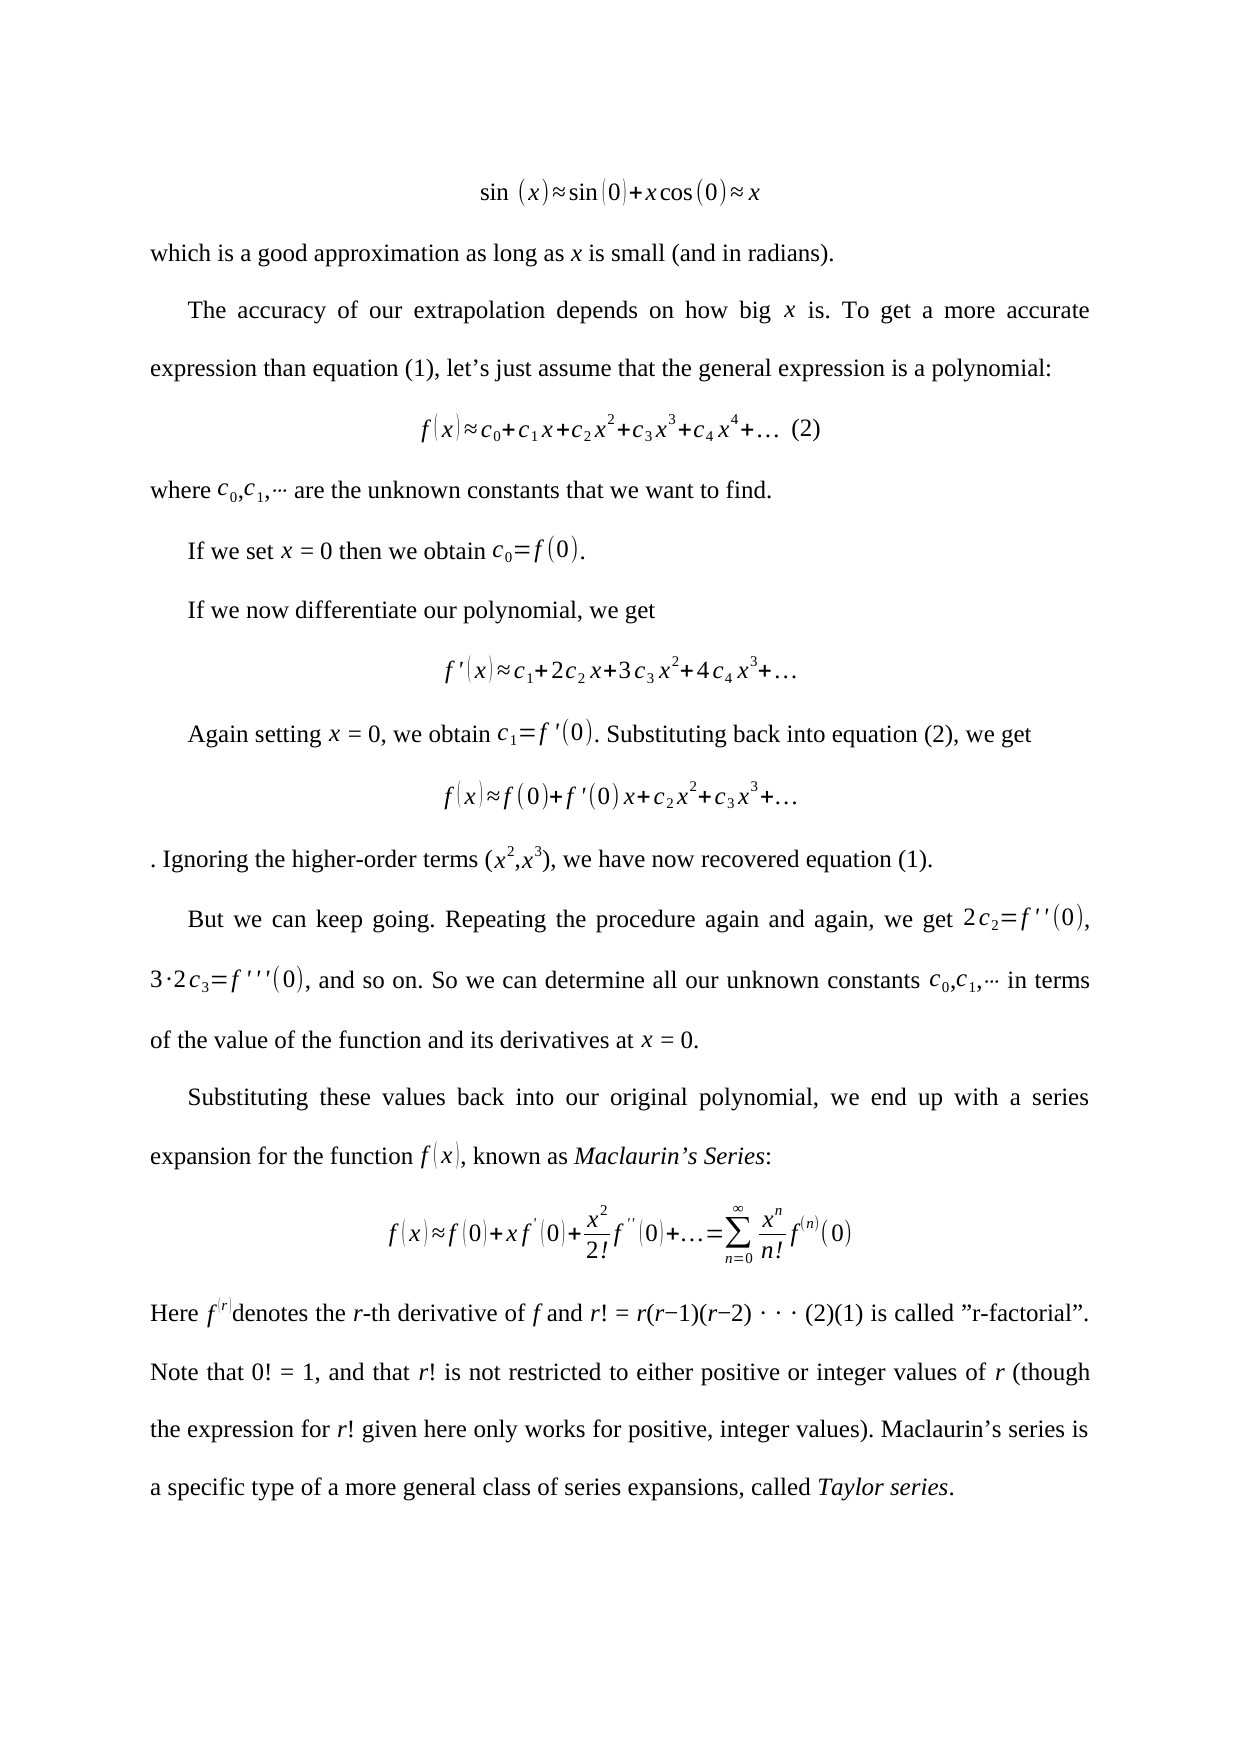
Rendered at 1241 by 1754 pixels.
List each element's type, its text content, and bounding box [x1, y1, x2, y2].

text which is a good approximation as long as x is small (and in radians). [150, 238, 1090, 267]
text . Ignoring the higher-order terms (,), we have now recovered equation (1). [150, 842, 1090, 874]
text But we can keep going. Repeating the procedure again and again, we get , , and so on. So we can determine all our unknown constants ,, in terms of the value of the function and its derivatives at = 0. [150, 902, 1090, 1054]
text Here denotes the r-th derivative of f and r! = r(r−1)(r−2) · · · (2)(1) is called ”r-factorial”. Note that 0! = 1, and that r! is not restricted to either positive or integer values of r (though the expression for r! given here only works for positive, integer values). Maclaurin’s series is a specific type of a more general class of series expansions, called Taylor series. [150, 1296, 1090, 1500]
text where ,, are the unknown constants that we want to find. [150, 474, 1090, 505]
text (2) [150, 410, 1090, 445]
text If we set = 0 then we obtain . [150, 534, 1090, 566]
text If we now differentiate our polynomial, we get [150, 595, 1090, 624]
text Substituting these values back into our original polynomial, we end up with a series expansion for the function , known as Maclaurin’s Series: [150, 1082, 1090, 1171]
text The accuracy of our extrapolation depends on how big is. To get a more accurate expression than equation (1), let’s just assume that the general expression is a polynomial: [150, 295, 1090, 382]
text Again setting = 0, we obtain . Substituting back into equation (2), we get [150, 717, 1090, 749]
